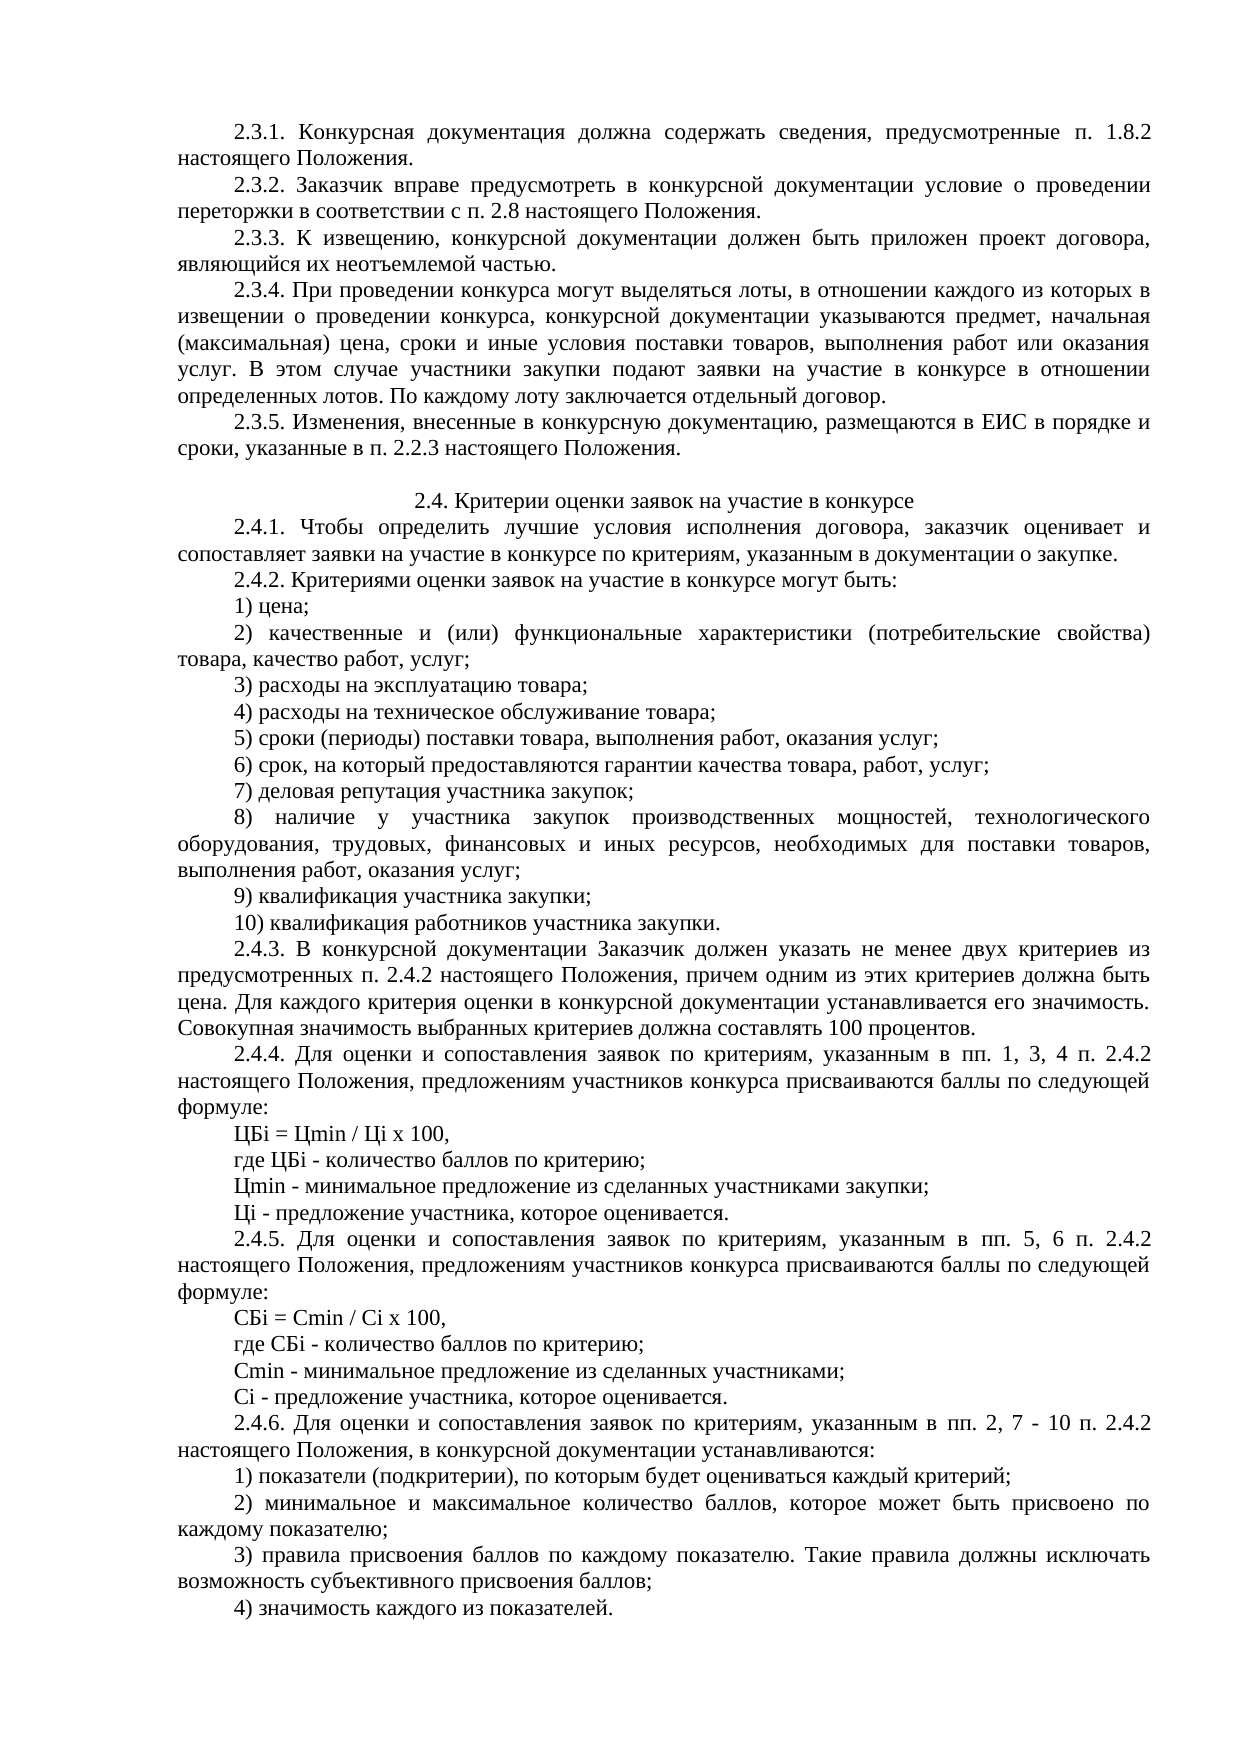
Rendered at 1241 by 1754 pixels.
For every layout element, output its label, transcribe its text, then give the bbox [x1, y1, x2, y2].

text 2) минимальное и максимальное количество баллов, которое может быть присвоено по каждому показателю; [177, 1488, 1152, 1541]
text 2.4.1. Чтобы определить лучшие условия исполнения договора, заказчик оценивает и сопоставляет заявки на участие в конкурсе по критериям, указанным в документации о закупке. [177, 513, 1152, 566]
text Цmin - минимальное предложение из сделанных участниками закупки; [177, 1172, 1152, 1199]
text Цi - предложение участника, которое оценивается. [177, 1199, 1152, 1225]
text 4) расходы на техническое обслуживание товара; [177, 698, 1152, 724]
text 3) правила присвоения баллов по каждому показателю. Такие правила должны исключать возможность субъективного присвоения баллов; [177, 1541, 1152, 1594]
text 2.4.3. В конкурсной документации Заказчик должен указать не менее двух критериев из предусмотренных п. 2.4.2 настоящего Положения, причем одним из этих критериев должна быть цена. Для каждого критерия оценки в конкурсной документации устанавливается его значимость. Совокупная значимость выбранных критериев должна составлять 100 процентов. [177, 935, 1152, 1041]
text 7) деловая репутация участника закупок; [177, 777, 1152, 803]
text 9) квалификация участника закупки; [177, 882, 1152, 909]
text 2.4.5. Для оценки и сопоставления заявок по критериям, указанным в пп. 5, 6 п. 2.4.2 настоящего Положения, предложениям участников конкурса присваиваются баллы по следующей формуле: [177, 1225, 1152, 1304]
text 10) квалификация работников участника закупки. [177, 909, 1152, 935]
text где ЦБi - количество баллов по критерию; [177, 1146, 1152, 1172]
text 2.4.6. Для оценки и сопоставления заявок по критериям, указанным в пп. 2, 7 - 10 п. 2.4.2 настоящего Положения, в конкурсной документации устанавливаются: [177, 1409, 1152, 1462]
text 8) наличие у участника закупок производственных мощностей, технологического оборудования, трудовых, финансовых и иных ресурсов, необходимых для поставки товаров, выполнения работ, оказания услуг; [177, 803, 1152, 882]
text 6) срок, на который предоставляются гарантии качества товара, работ, услуг; [177, 751, 1152, 777]
text 2.3.5. Изменения, внесенные в конкурсную документацию, размещаются в ЕИС в порядке и сроки, указанные в п. 2.2.3 настоящего Положения. [177, 408, 1152, 461]
text 4) значимость каждого из показателей. [177, 1594, 1152, 1620]
text 1) показатели (подкритерии), по которым будет оцениваться каждый критерий; [177, 1462, 1152, 1488]
text 2.3.1. Конкурсная документация должна содержать сведения, предусмотренные п. 1.8.2 настоящего Положения. [177, 118, 1152, 171]
text СБi = Сmin / Сi x 100, [177, 1304, 1152, 1330]
text 1) цена; [177, 592, 1152, 619]
text 2.3.4. При проведении конкурса могут выделяться лоты, в отношении каждого из которых в извещении о проведении конкурса, конкурсной документации указываются предмет, начальная (максимальная) цена, сроки и иные условия поставки товаров, выполнения работ или оказания услуг. В этом случае участники закупки подают заявки на участие в конкурсе в отношении определенных лотов. По каждому лоту заключается отдельный договор. [177, 276, 1152, 408]
text ЦБi = Цmin / Цi x 100, [177, 1119, 1152, 1146]
text где СБi - количество баллов по критерию; [177, 1330, 1152, 1357]
text 5) сроки (периоды) поставки товара, выполнения работ, оказания услуг; [177, 724, 1152, 751]
text 2.4. Критерии оценки заявок на участие в конкурсе [177, 487, 1152, 513]
text 2.3.3. К извещению, конкурсной документации должен быть приложен проект договора, являющийся их неотъемлемой частью. [177, 223, 1152, 276]
text 3) расходы на эксплуатацию товара; [177, 672, 1152, 698]
text Сi - предложение участника, которое оценивается. [177, 1383, 1152, 1409]
text 2.3.2. Заказчик вправе предусмотреть в конкурсной документации условие о проведении переторжки в соответствии с п. 2.8 настоящего Положения. [177, 171, 1152, 223]
text 2.4.4. Для оценки и сопоставления заявок по критериям, указанным в пп. 1, 3, 4 п. 2.4.2 настоящего Положения, предложениям участников конкурса присваиваются баллы по следующей формуле: [177, 1041, 1152, 1119]
text 2) качественные и (или) функциональные характеристики (потребительские свойства) товара, качество работ, услуг; [177, 619, 1152, 672]
text 2.4.2. Критериями оценки заявок на участие в конкурсе могут быть: [177, 566, 1152, 592]
text Сmin - минимальное предложение из сделанных участниками; [177, 1357, 1152, 1383]
